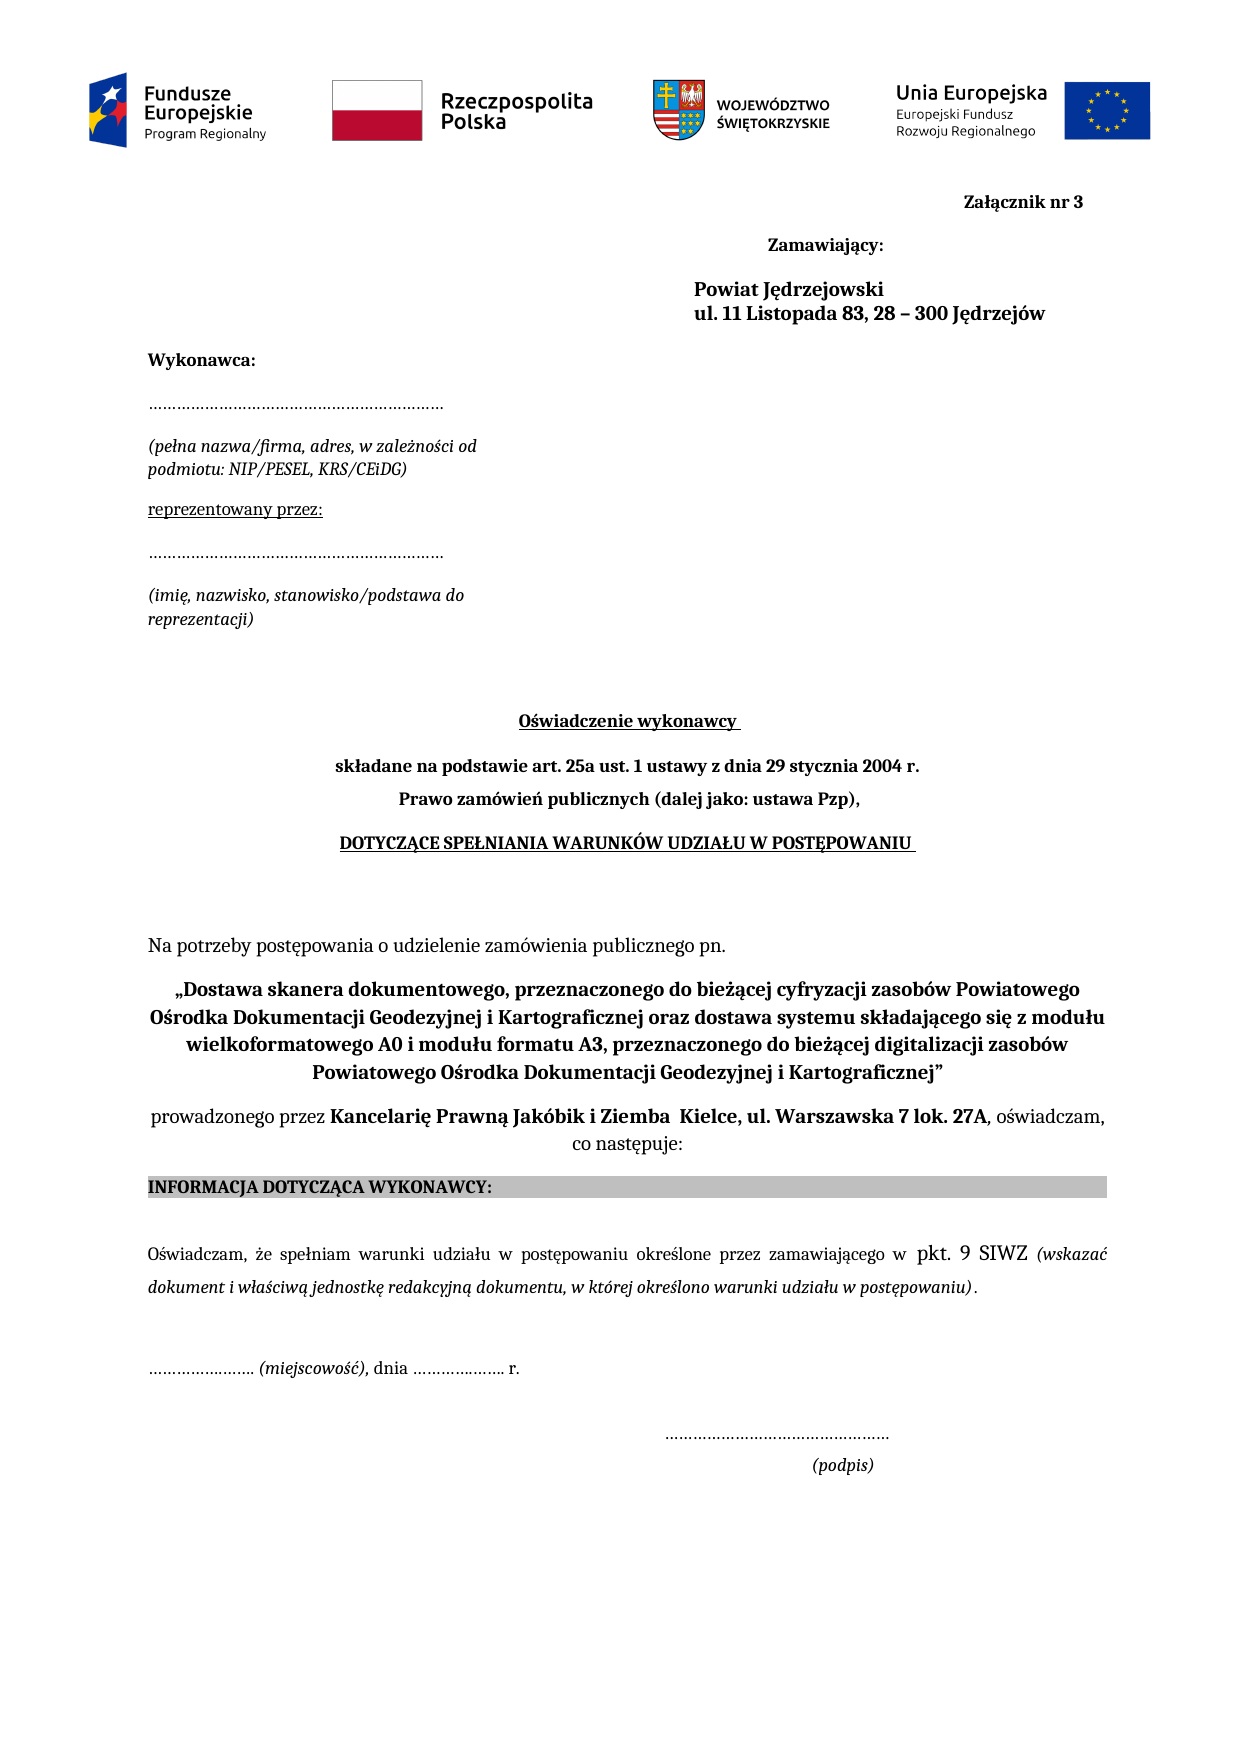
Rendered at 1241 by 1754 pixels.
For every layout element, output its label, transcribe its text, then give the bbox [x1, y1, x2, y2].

text ……………………………………………………… [148, 392, 487, 414]
text INFORMACJA DOTYCZĄCA WYKONAWCY: [148, 1176, 1107, 1198]
text prowadzonego przez Kancelarię Prawną Jakóbik i Ziemba Kielce, ul. Warszawska 7 lok. 27A, oświadczam, co następuje: [148, 1104, 1107, 1156]
text Prawo zamówień publicznych (dalej jako: ustawa Pzp), [148, 788, 1107, 810]
text Oświadczam, że spełniam warunki udziału w postępowaniu określone przez zamawiającego w pkt. 9 SIWZ (wskazać dokument i właściwą jednostkę redakcyjną dokumentu, w której określono warunki udziału w postępowaniu). [148, 1241, 1107, 1298]
text Zamawiający: [694, 235, 1107, 256]
text ul. 11 Listopada 83, 28 – 300 Jędrzejów [694, 302, 1107, 326]
text ……………………………………………………… [148, 542, 487, 563]
text (imię, nazwisko, stanowisko/podstawa do reprezentacji) [148, 585, 487, 629]
text (podpis) [738, 1455, 1107, 1476]
text „Dostawa skanera dokumentowego, przeznaczonego do bieżącej cyfryzacji zasobów Powiatowego Ośrodka Dokumentacji Geodezyjnej i Kartograficznej oraz dostawa systemu składającego się z modułu wielkoformatowego A0 i modułu formatu A3, przeznaczonego do bieżącej digitalizacji zasobów Powiatowego Ośrodka Dokumentacji Geodezyjnej i Kartograficznej” [148, 978, 1107, 1084]
text Powiat Jędrzejowski [694, 278, 1107, 302]
text (pełna nazwa/firma, adres, w zależności od podmiotu: NIP/PESEL, KRS/CEiDG) [148, 435, 487, 480]
text Na potrzeby postępowania o udzielenie zamówienia publicznego pn. [148, 934, 1107, 958]
text reprezentowany przez: [148, 498, 1107, 520]
text Oświadczenie wykonawcy [148, 711, 1107, 733]
text Wykonawca: [148, 349, 1107, 371]
picture [73, 58, 1166, 163]
text …………….……. (miejscowość), dnia ………….……. r. [148, 1358, 1107, 1379]
text ………………………………………… [148, 1422, 1107, 1444]
text składane na podstawie art. 25a ust. 1 ustawy z dnia 29 stycznia 2004 r. [148, 756, 1107, 777]
text Załącznik nr 3 [694, 192, 1107, 213]
text DOTYCZĄCE SPEŁNIANIA WARUNKÓW UDZIAŁU W POSTĘPOWANIU [148, 833, 1107, 896]
